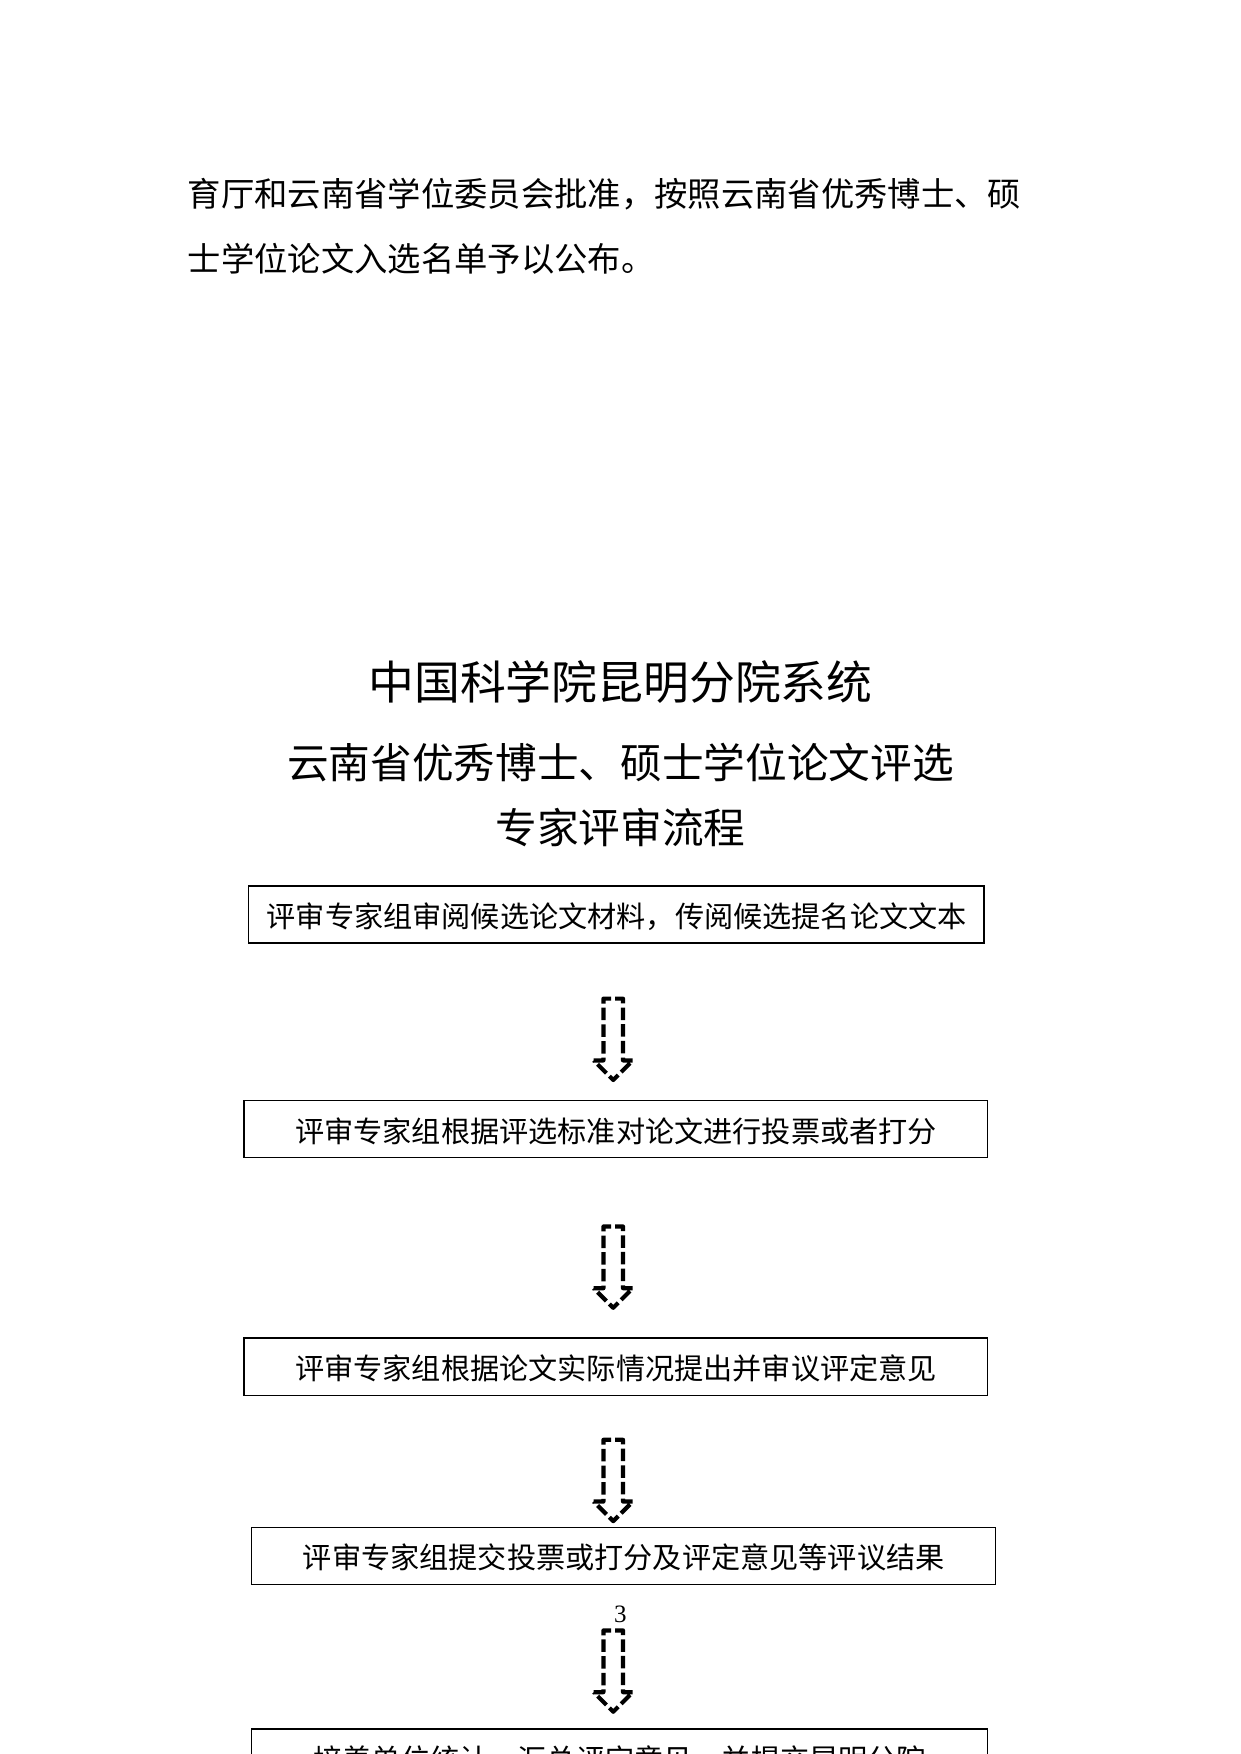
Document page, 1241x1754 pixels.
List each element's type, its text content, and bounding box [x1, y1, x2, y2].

text 专家评审流程 [187, 793, 1053, 858]
text 云南省优秀博士、硕士学位论文评选 [187, 728, 1053, 793]
text 中国科学院昆明分院系统 [187, 631, 1053, 728]
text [187, 159, 1053, 289]
